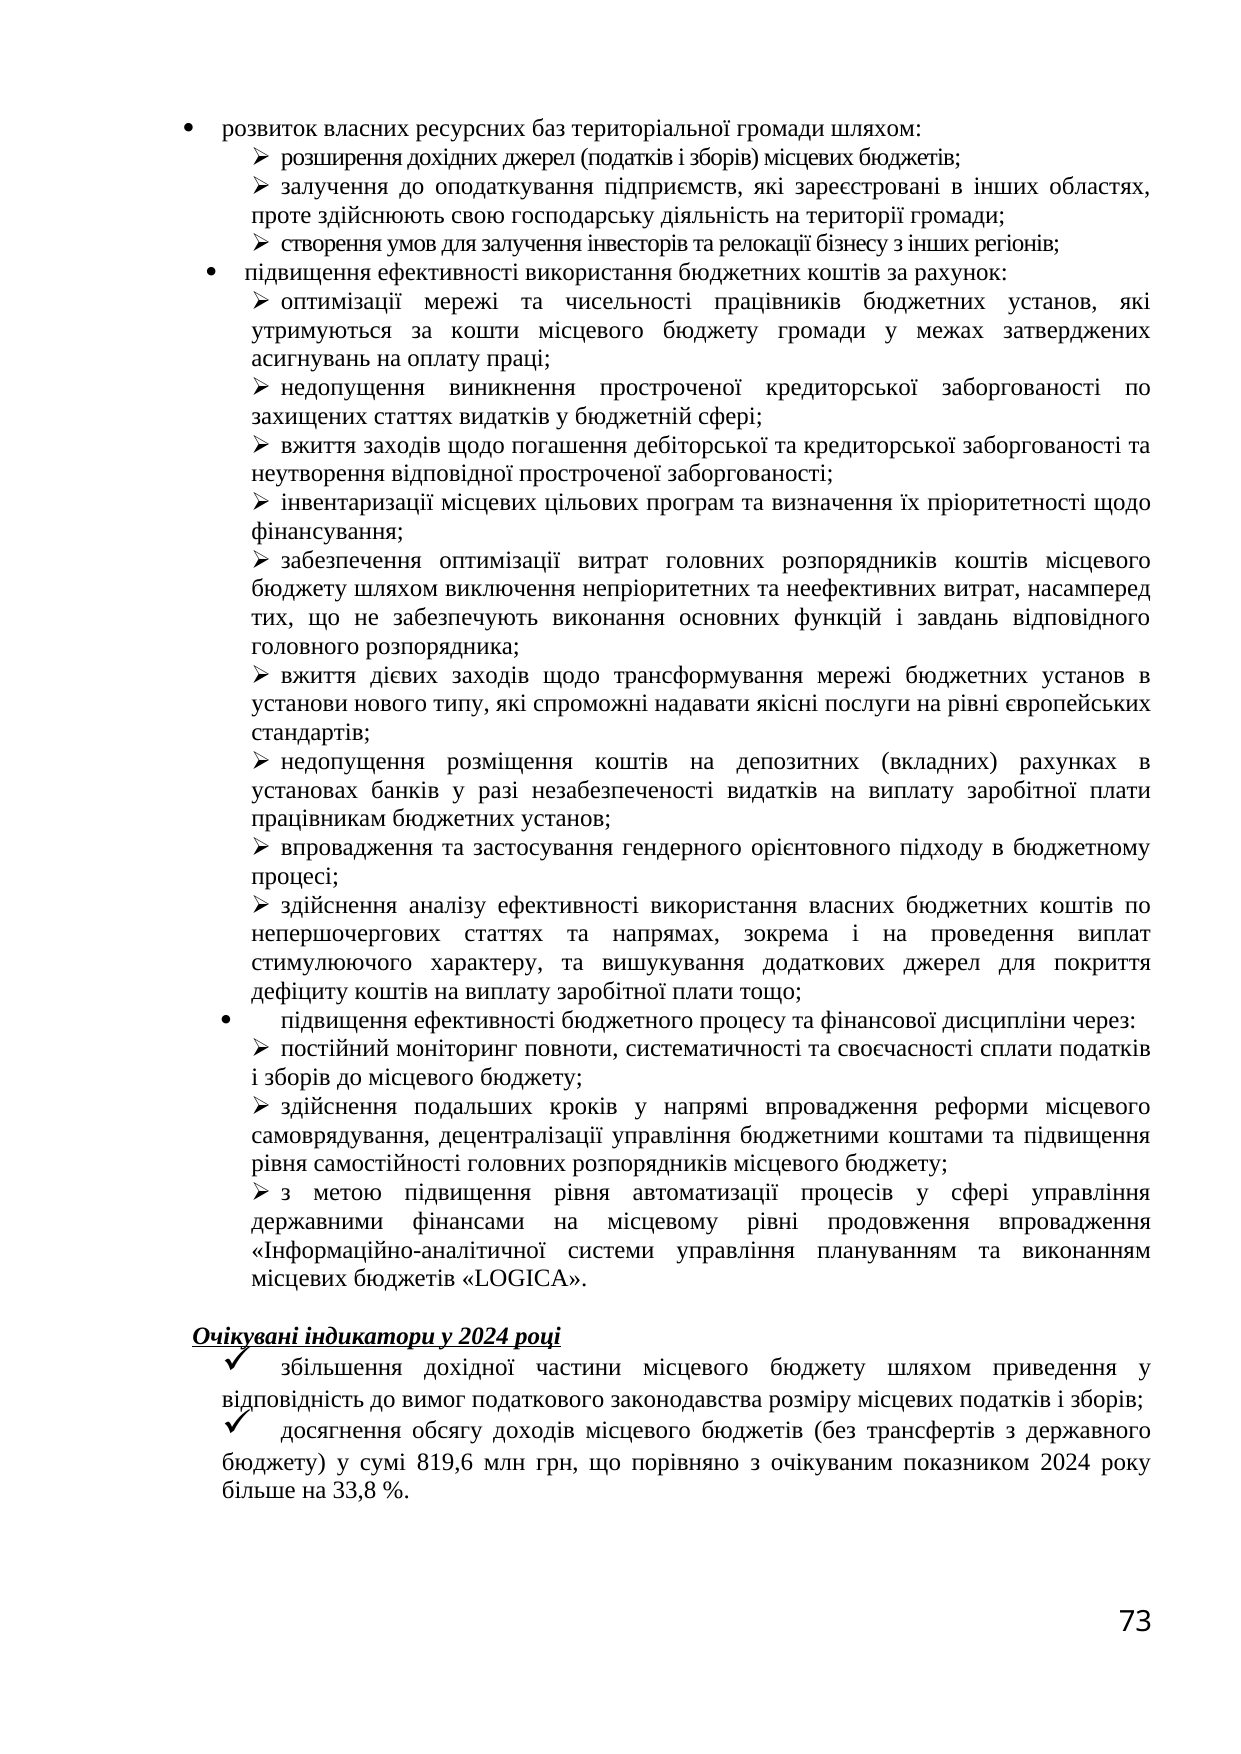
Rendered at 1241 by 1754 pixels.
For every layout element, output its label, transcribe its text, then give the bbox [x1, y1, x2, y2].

text В умовах воєнного стану для повноцінного функціонування територіальної громади надзвичайно важливим є забезпечення оперативного, належного та безперервного виконання місцевого бюджету. [347, 171, 1152, 200]
list оптимізації мережі та чисельності працівників бюджетних установ, які утримуються за кошти місцевого бюджету громади у межах затверджених асигнувань на оплату праці; [251, 401, 1152, 487]
list інвентаризації місцевих цільових програм та визначення їх пріоритетності щодо фінансування; [251, 602, 1152, 660]
list вжиття дієвих заходів щодо трансформування мережі бюджетних установ в установи нового типу, які спроможні надавати якісні послуги на рівні європейських стандартів; [251, 775, 1152, 861]
list розширення дохідних джерел (податків і зборів) місцевих бюджетів; [251, 257, 1152, 286]
list здійснення подальших кроків у напрямі впровадження реформи місцевого самоврядування, децентралізації управління бюджетними коштами та підвищення рівня самостійності головних розпорядників місцевого бюджету; [251, 1206, 1152, 1292]
list підвищення ефективності використання бюджетних коштів за рахунок: [207, 372, 1152, 401]
list впровадження та застосування гендерного орієнтовного підходу в бюджетному процесі; [251, 947, 1152, 1005]
text Очікувані індикатори у 2024 році [133, 1436, 1152, 1465]
list з метою підвищення рівня автоматизації процесів у сфері управління державними фінансами на місцевому рівні продовження впровадження «Інформаційно-аналітичної системи управління плануванням та виконанням місцевих бюджетів «LOGICA». [251, 1292, 1152, 1407]
list недопущення виникнення простроченої кредиторської заборгованості по захищених статтях видатків у бюджетній сфері; [251, 487, 1152, 545]
list підвищення ефективності бюджетного процесу та фінансової дисципліни через: [133, 1120, 1152, 1148]
list збільшення дохідної частини місцевого бюджету шляхом приведення у відповідність до вимог податкового законодавства розміру місцевих податків і зборів; [222, 1465, 1152, 1528]
list залучення до оподаткування підприємств, які зареєстровані в інших областях, проте здійснюють свою господарську діяльність на території громади; [251, 286, 1152, 343]
text У 2025 році у розвитку бюджетної сфери визначено такі основні завдання та заходи: [133, 200, 1152, 228]
list вжиття заходів щодо погашення дебіторської та кредиторської заборгованості та неутворення відповідної простроченої заборгованості; [251, 545, 1152, 602]
list розвиток власних ресурсних баз територіальної громади шляхом: [184, 228, 1152, 257]
text В умовах воєнного стану для повноцінного функціонування територіальної громади надзвичайно важливим є забезпечення оперативного, належного та безперервного виконання місцевого бюджету. [133, 113, 1152, 142]
list постійний моніторинг повноти, систематичності та своєчасності сплати податків і зборів до місцевого бюджету; [251, 1148, 1152, 1206]
list здійснення аналізу ефективності використання власних бюджетних коштів по непершочергових статтях та напрямах, зокрема і на проведення виплат стимулюючого характеру, та вишукування додаткових джерел для покриття дефіциту коштів на виплату заробітної плати тощо; [251, 1005, 1152, 1120]
list забезпечення оптимізації витрат головних розпорядників коштів місцевого бюджету шляхом виключення непріоритетних та неефективних витрат, насамперед тих, що не забезпечують виконання основних функцій і завдань відповідного головного розпорядника; [251, 660, 1152, 775]
list створення умов для залучення інвесторів та релокації бізнесу з інших регіонів; [251, 343, 1152, 372]
list недопущення розміщення коштів на депозитних (вкладних) рахунках в установах банків у разі незабезпеченості видатків на виплату заробітної плати працівникам бюджетних установ; [251, 861, 1152, 947]
